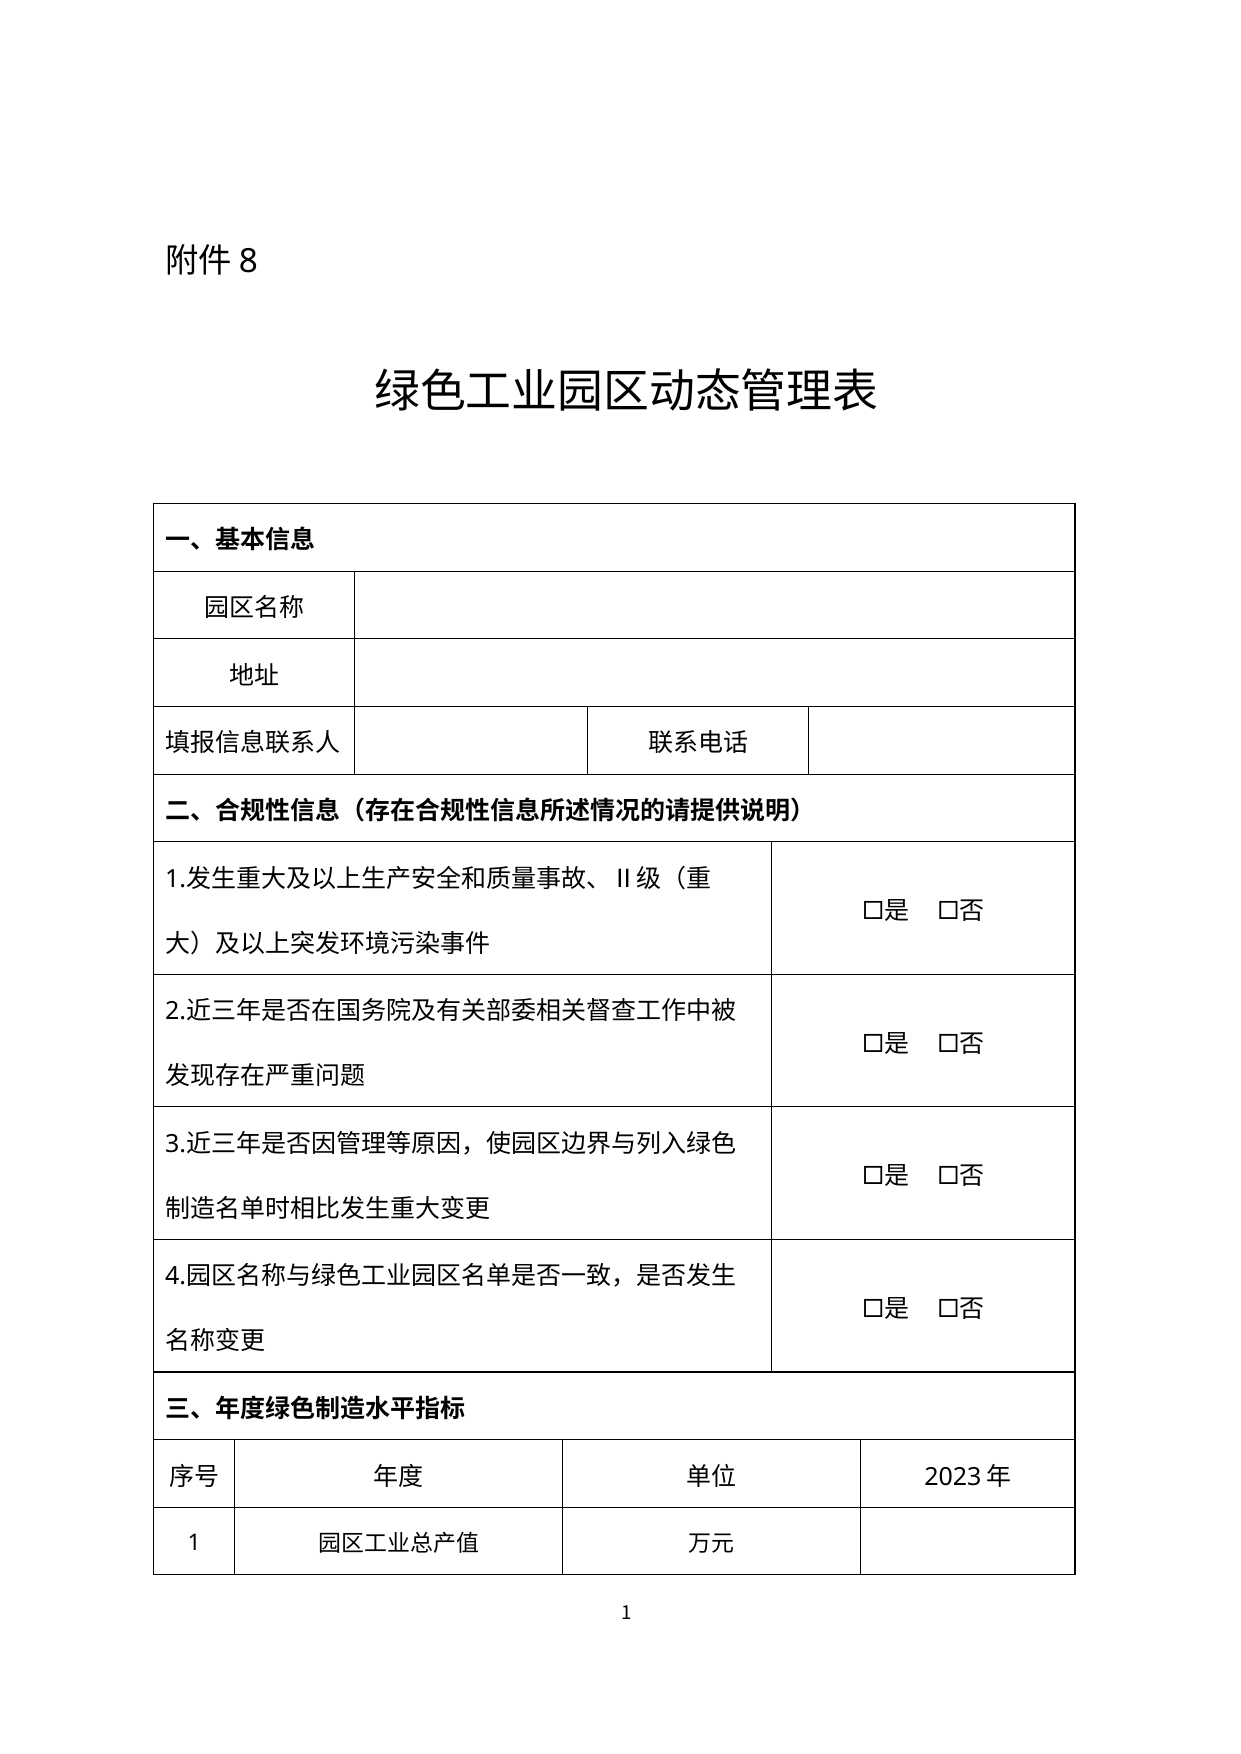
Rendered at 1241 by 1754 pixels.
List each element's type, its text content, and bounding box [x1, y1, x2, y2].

table_cell 园区工业总产值 [235, 1508, 562, 1574]
table_cell 园区名称 [154, 572, 354, 638]
table_cell 三、年度绿色制造水平指标 [154, 1373, 1074, 1439]
table_cell 地址 [154, 639, 354, 706]
table_cell 单位 [563, 1440, 860, 1507]
table_cell [355, 707, 587, 773]
table_cell 是 否 [772, 1107, 1074, 1239]
text 附件8 [165, 226, 1087, 291]
table_cell 填报信息联系人 [154, 707, 354, 773]
table_cell 万元 [563, 1508, 860, 1574]
table_header 一、基本信息 [154, 504, 1074, 571]
table_cell 4.园区名称与绿色工业园区名单是否一致，是否发生名称变更 [154, 1240, 771, 1371]
table_cell [355, 572, 1074, 638]
text 绿色工业园区动态管理表 [165, 339, 1087, 437]
table_cell 是 否 [772, 842, 1074, 974]
table_cell 二、合规性信息（存在合规性信息所述情况的请提供说明） [154, 775, 1074, 841]
table_cell 1.发生重大及以上生产安全和质量事故、Ⅱ级（重大）及以上突发环境污染事件 [154, 842, 771, 974]
table_cell [355, 639, 1074, 706]
table_cell 年度 [235, 1440, 562, 1507]
table_cell 序号 [154, 1440, 234, 1507]
table_cell 1 [154, 1508, 234, 1574]
table_cell 2.近三年是否在国务院及有关部委相关督查工作中被发现存在严重问题 [154, 975, 771, 1106]
table_cell 是 否 [772, 1240, 1074, 1371]
table_cell [809, 707, 1074, 773]
table_cell 3.近三年是否因管理等原因，使园区边界与列入绿色制造名单时相比发生重大变更 [154, 1107, 771, 1239]
table_cell 联系电话 [588, 707, 808, 773]
table_cell 2023年 [861, 1440, 1074, 1507]
table_cell 是 否 [772, 975, 1074, 1106]
table_cell [861, 1508, 1074, 1574]
